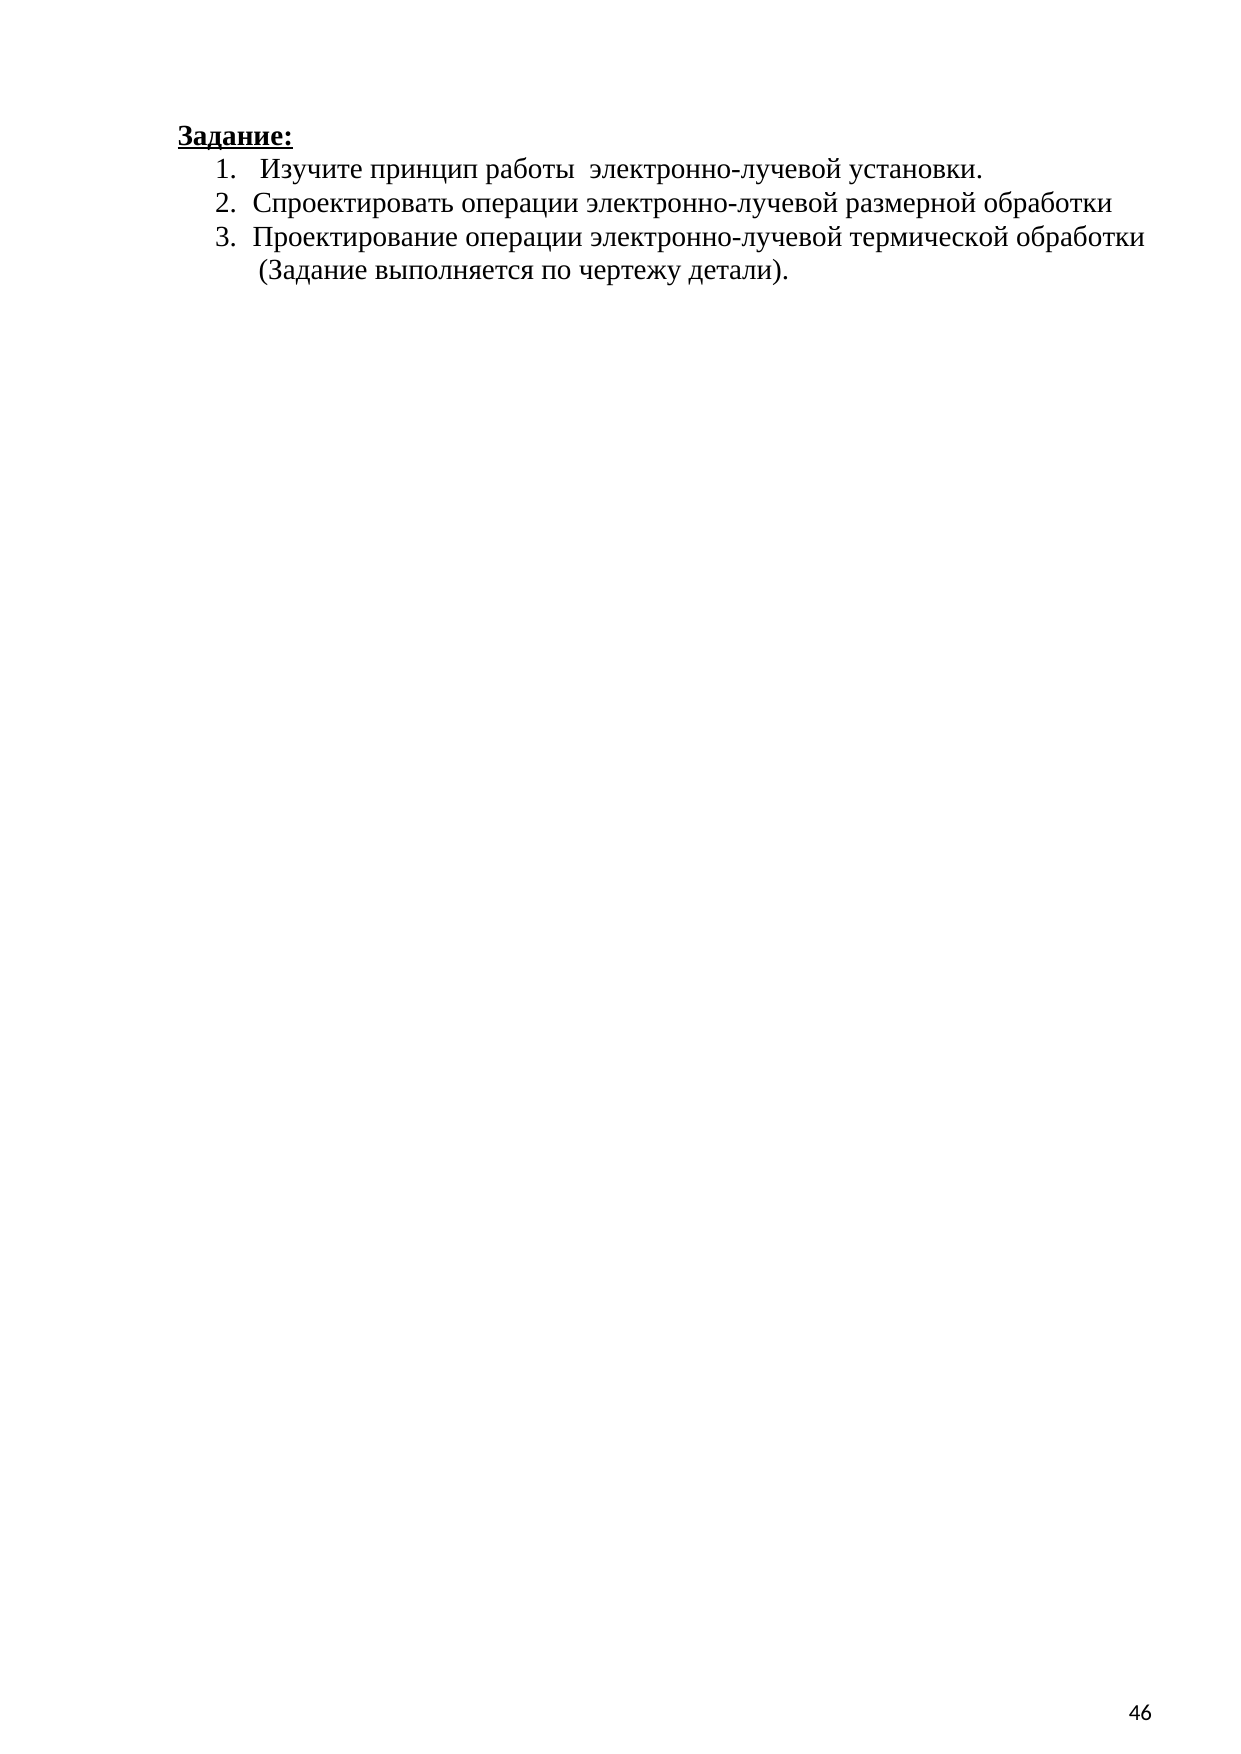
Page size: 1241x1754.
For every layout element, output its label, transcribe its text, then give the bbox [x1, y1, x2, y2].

text (Задание выполняется по чертежу детали). [177, 252, 1152, 286]
list Проектирование операции электронно-лучевой термической обработки [215, 219, 1152, 252]
text Задание: [177, 118, 1152, 152]
list Изучите принцип работы электронно-лучевой установки. [215, 152, 1152, 185]
list Спроектировать операции электронно-лучевой размерной обработки [215, 185, 1152, 219]
